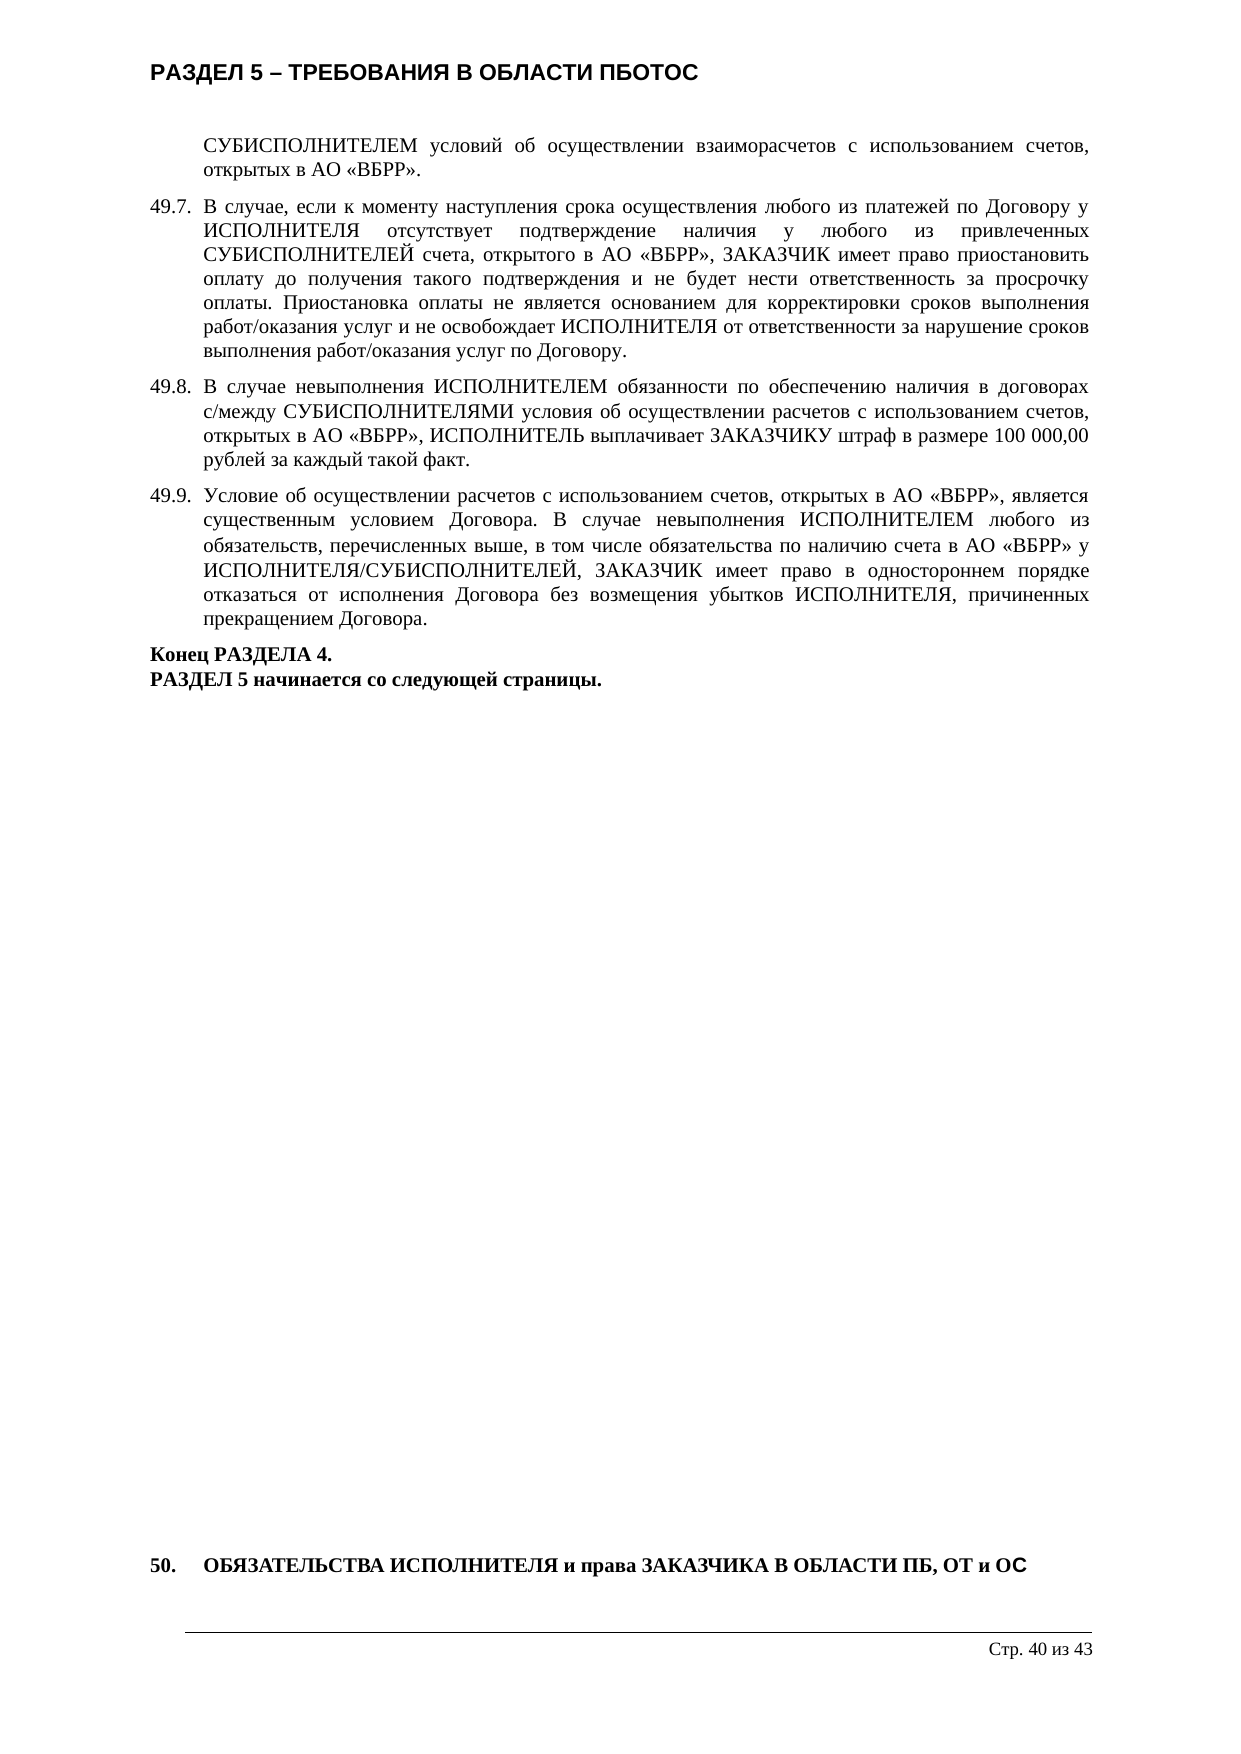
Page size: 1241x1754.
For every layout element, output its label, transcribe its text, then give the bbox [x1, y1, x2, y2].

subtitle ОБЯЗАТЕЛЬСТВА ИСПОЛНИТЕЛЯ и права ЗАКАЗЧИКА В ОБЛАСТИ ПБ, ОТ и ОС [150, 1553, 1090, 1577]
list Условие об осуществлении расчетов с использованием счетов, открытых в АО «ВБРР», является существенным условием Договора. В случае невыполнения ИСПОЛНИТЕЛЕМ любого из обязательств, перечисленных выше, в том числе обязательства по наличию счета в АО «ВБРР» у ИСПОЛНИТЕЛЯ/СУБИСПОЛНИТЕЛЕЙ, ЗАКАЗЧИК имеет право в одностороннем порядке отказаться от исполнения Договора без возмещения убытков ИСПОЛНИТЕЛЯ, причиненных прекращением Договора. [150, 483, 1090, 630]
list В случае, если к моменту наступления срока осуществления любого из платежей по Договору у ИСПОЛНИТЕЛЯ отсутствует подтверждение наличия у любого из привлеченных СУБИСПОЛНИТЕЛЕЙ счета, открытого в АО «ВБРР», ЗАКАЗЧИК имеет право приостановить оплату до получения такого подтверждения и не будет нести ответственность за просрочку оплаты. Приостановка оплаты не является основанием для корректировки сроков выполнения работ/оказания услуг и не освобождает ИСПОЛНИТЕЛЯ от ответственности за нарушение сроков выполнения работ/оказания услуг по Договору. [150, 193, 1090, 362]
text РАЗДЕЛ 5 начинается со следующей страницы. [150, 666, 1090, 691]
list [150, 133, 1090, 181]
text Конец РАЗДЕЛА 4. [150, 642, 1090, 666]
list В случае невыполнения ИСПОЛНИТЕЛЕМ обязанности по обеспечению наличия в договорах с/между СУБИСПОЛНИТЕЛЯМИ условия об осуществлении расчетов с использованием счетов, открытых в АО «ВБРР», ИСПОЛНИТЕЛЬ выплачивает ЗАКАЗЧИКУ штраф в размере 100 000,00 рублей за каждый такой факт. [150, 374, 1090, 471]
